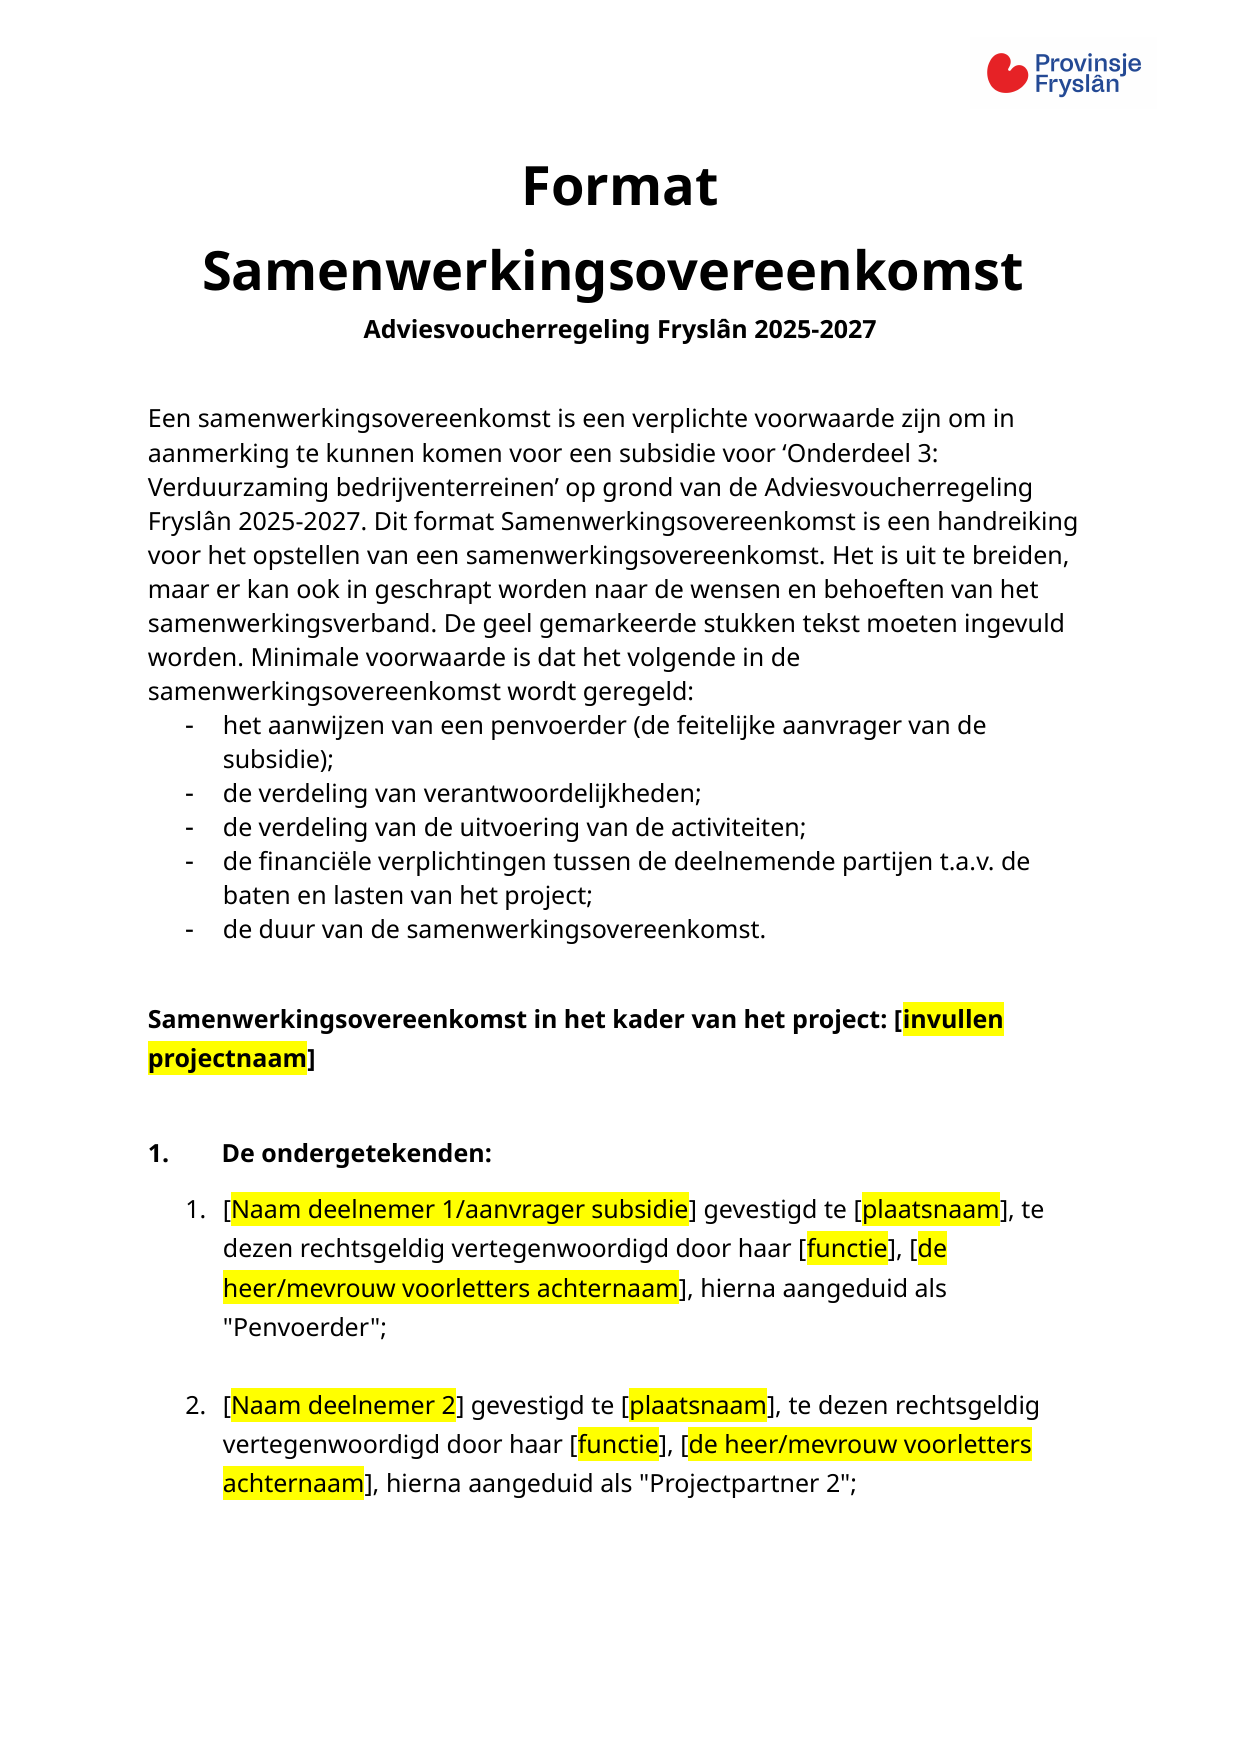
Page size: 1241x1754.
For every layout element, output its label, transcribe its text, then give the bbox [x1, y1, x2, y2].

picture [970, 37, 1158, 109]
list de financiële verplichtingen tussen de deelnemende partijen t.a.v. de baten en lasten van het project; [185, 844, 1093, 912]
list de verdeling van de uitvoering van de activiteiten; [185, 810, 1093, 844]
text Format Samenwerkingsovereenkomst Adviesvoucherregeling Fryslân 2025-2027 [148, 148, 1093, 345]
list [Naam deelnemer 1/aanvrager subsidie] gevestigd te [plaatsnaam], te dezen rechtsgeldig vertegenwoordigd door haar [functie], [de heer/mevrouw voorletters achternaam], hierna aangeduid als "Penvoerder"; [185, 1192, 1093, 1383]
list de duur van de samenwerkingsovereenkomst. [185, 912, 1093, 946]
text 1. De ondergetekenden: [148, 1097, 1093, 1170]
text Samenwerkingsovereenkomst in het kader van het project: [invullen projectnaam] [148, 1002, 1093, 1075]
list [Naam deelnemer 2] gevestigd te [plaatsnaam], te dezen rechtsgeldig vertegenwoordigd door haar [functie], [de heer/mevrouw voorletters achternaam], hierna aangeduid als "Projectpartner 2"; [185, 1388, 1093, 1539]
list de verdeling van verantwoordelijkheden; [185, 776, 1093, 810]
text Een samenwerkingsovereenkomst is een verplichte voorwaarde zijn om in aanmerking te kunnen komen voor een subsidie voor ‘Onderdeel 3: Verduurzaming bedrijventerreinen’ op grond van de Adviesvoucherregeling Fryslân 2025-2027. Dit format Samenwerkingsovereenkomst is een handreiking voor het opstellen van een samenwerkingsovereenkomst. Het is uit te breiden, maar er kan ook in geschrapt worden naar de wensen en behoeften van het samenwerkingsverband. De geel gemarkeerde stukken tekst moeten ingevuld worden. Minimale voorwaarde is dat het volgende in de samenwerkingsovereenkomst wordt geregeld: [148, 367, 1093, 708]
list het aanwijzen van een penvoerder (de feitelijke aanvrager van de subsidie); [185, 708, 1093, 776]
